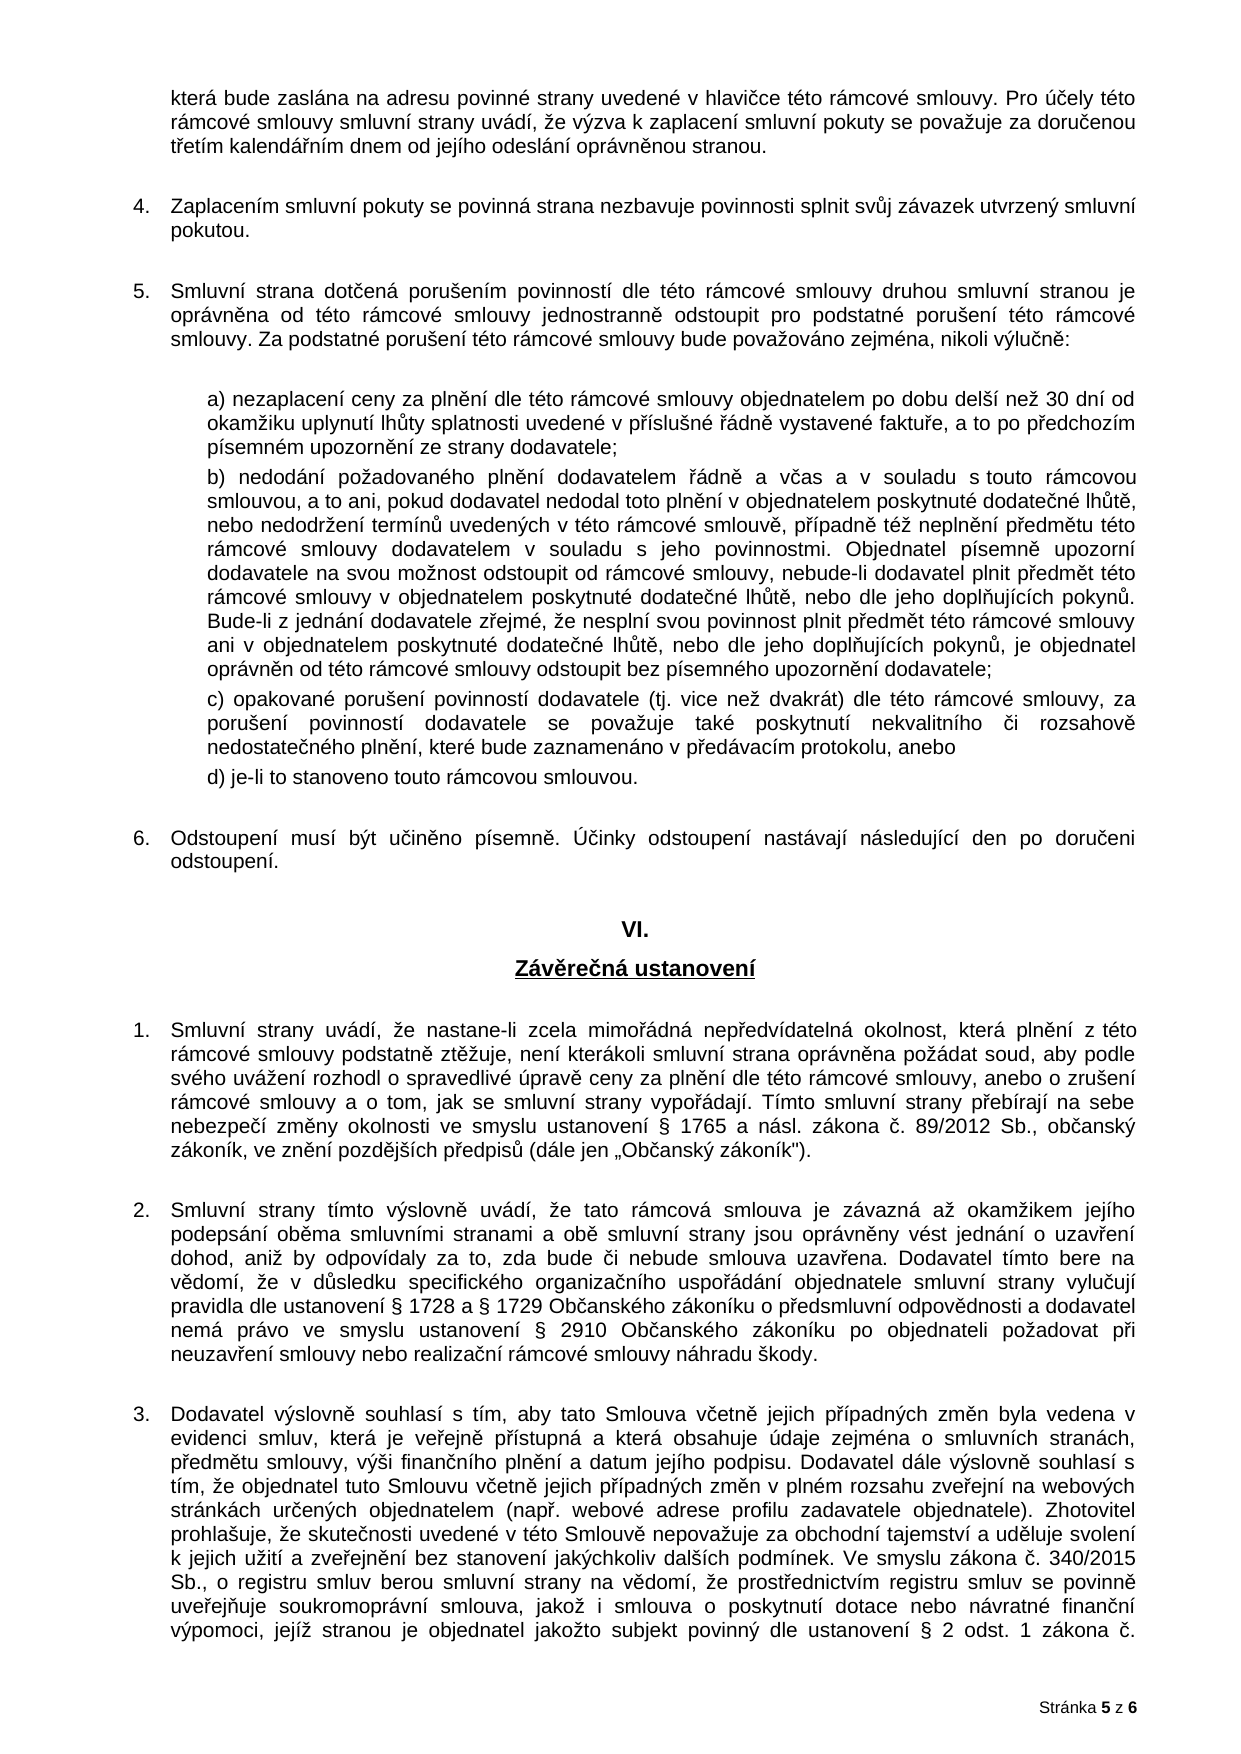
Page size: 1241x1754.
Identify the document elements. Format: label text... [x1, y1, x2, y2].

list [133, 1402, 1137, 1642]
text VI. [133, 916, 1137, 942]
text Závěrečná ustanovení [133, 955, 1137, 981]
list Smluvní strana dotčená porušením povinností dle této rámcové smlouvy druhou smluvní stranou je oprávněna od této rámcové smlouvy jednostranně odstoupit pro podstatné porušení této rámcové smlouvy. Za podstatné porušení této rámcové smlouvy bude považováno zejména, nikoli výlučně: [133, 278, 1137, 350]
list Smluvní strany tímto výslovně uvádí, že tato rámcová smlouva je závazná až okamžikem jejího podepsání oběma smluvními stranami a obě smluvní strany jsou oprávněny vést jednání o uzavření dohod, aniž by odpovídaly za to, zda bude či nebude smlouva uzavřena. Dodavatel tímto bere na vědomí, že v důsledku specifického organizačního uspořádání objednatele smluvní strany vylučují pravidla dle ustanovení § 1728 a § 1729 Občanského zákoníku o předsmluvní odpovědnosti a dodavatel nemá právo ve smyslu ustanovení § 2910 Občanského zákoníku po objednateli požadovat při neuzavření smlouvy nebo realizační rámcové smlouvy náhradu škody. [133, 1198, 1137, 1366]
text d) je-li to stanoveno touto rámcovou smlouvou. [207, 765, 1137, 789]
text b) nedodání požadovaného plnění dodavatelem řádně a včas a v souladu s touto rámcovou smlouvou, a to ani, pokud dodavatel nedodal toto plnění v objednatelem poskytnuté dodatečné lhůtě, nebo nedodržení termínů uvedených v této rámcové smlouvě, případně též neplnění předmětu této rámcové smlouvy dodavatelem v souladu s jeho povinnostmi. Objednatel písemně upozorní dodavatele na svou možnost odstoupit od rámcové smlouvy, nebude-li dodavatel plnit předmět této rámcové smlouvy v objednatelem poskytnuté dodatečné lhůtě, nebo dle jeho doplňujících pokynů. Bude-li z jednání dodavatele zřejmé, že nesplní svou povinnost plnit předmět této rámcové smlouvy ani v objednatelem poskytnuté dodatečné lhůtě, nebo dle jeho doplňujících pokynů, je objednatel oprávněn od této rámcové smlouvy odstoupit bez písemného upozornění dodavatele; [207, 465, 1137, 681]
list Zaplacením smluvní pokuty se povinná strana nezbavuje povinnosti splnit svůj závazek utvrzený smluvní pokutou. [133, 194, 1137, 242]
text c) opakované porušení povinností dodavatele (tj. vice než dvakrát) dle této rámcové smlouvy, za porušení povinností dodavatele se považuje také poskytnutí nekvalitního či rozsahově nedostatečného plnění, které bude zaznamenáno v předávacím protokolu, anebo [207, 687, 1137, 759]
text a) nezaplacení ceny za plnění dle této rámcové smlouvy objednatelem po dobu delší než 30 dní od okamžiku uplynutí lhůty splatnosti uvedené v příslušné řádně vystavené faktuře, a to po předchozím písemném upozornění ze strany dodavatele; [207, 387, 1137, 459]
list Odstoupení musí být učiněno písemně. Účinky odstoupení nastávají následující den po doručeni odstoupení. [133, 825, 1137, 873]
list Smluvní strany uvádí, že nastane-li zcela mimořádná nepředvídatelná okolnost, která plnění z této rámcové smlouvy podstatně ztěžuje, není kterákoli smluvní strana oprávněna požádat soud, aby podle svého uvážení rozhodl o spravedlivé úpravě ceny za plnění dle této rámcové smlouvy, anebo o zrušení rámcové smlouvy a o tom, jak se smluvní strany vypořádají. Tímto smluvní strany přebírají na sebe nebezpečí změny okolnosti ve smyslu ustanovení § 1765 a násl. zákona č. 89/2012 Sb., občanský zákoník, ve znění pozdějších předpisů (dále jen „Občanský zákoník"). [133, 1018, 1137, 1161]
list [133, 86, 1137, 158]
